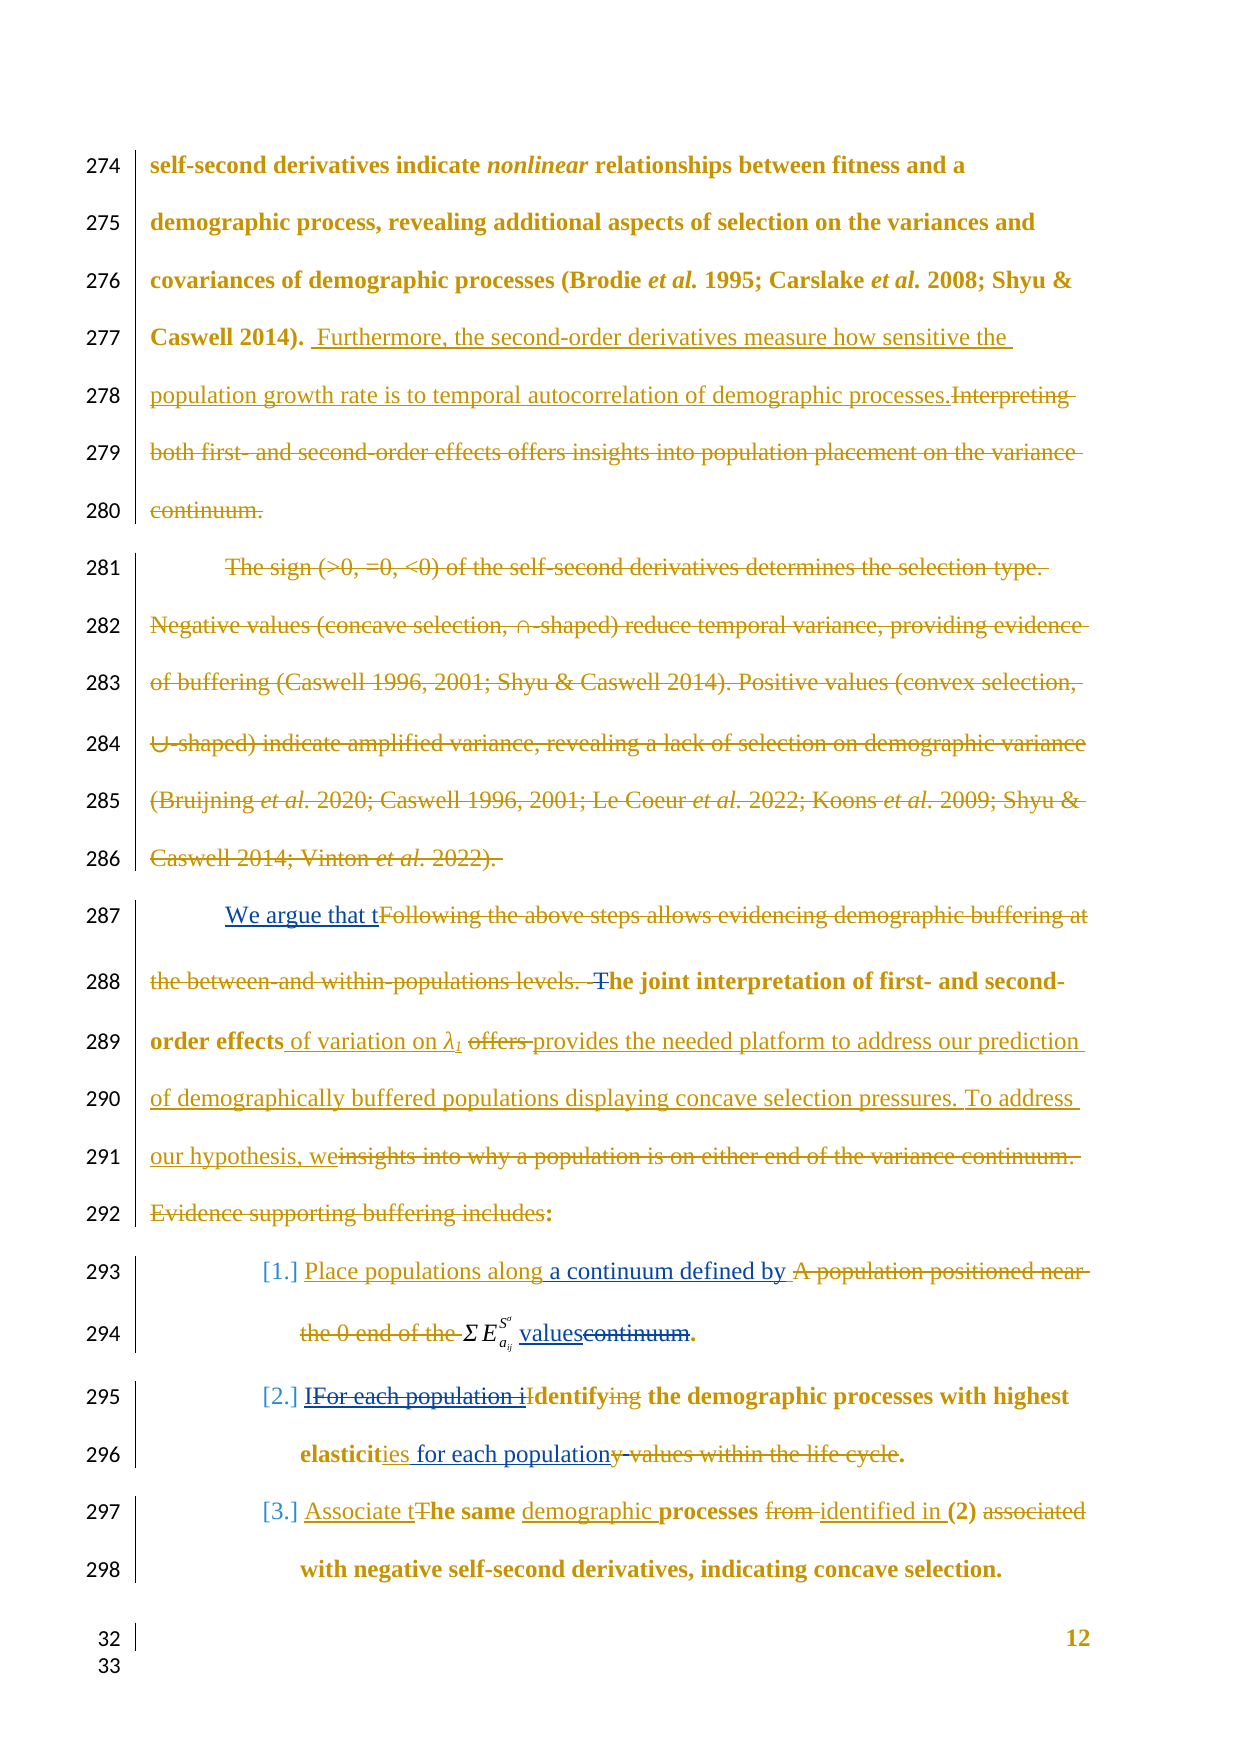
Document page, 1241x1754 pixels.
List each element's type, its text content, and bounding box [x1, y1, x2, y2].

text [150, 150, 1090, 524]
list dentify the demographic processes with highest elasticit. [262, 1381, 1090, 1467]
text he joint interpretation of first- and second-order effects : [150, 900, 1090, 1227]
list . [262, 1256, 1090, 1352]
list he same processes (2) with negative self-second derivatives, indicating concave selection. [262, 1496, 1090, 1582]
